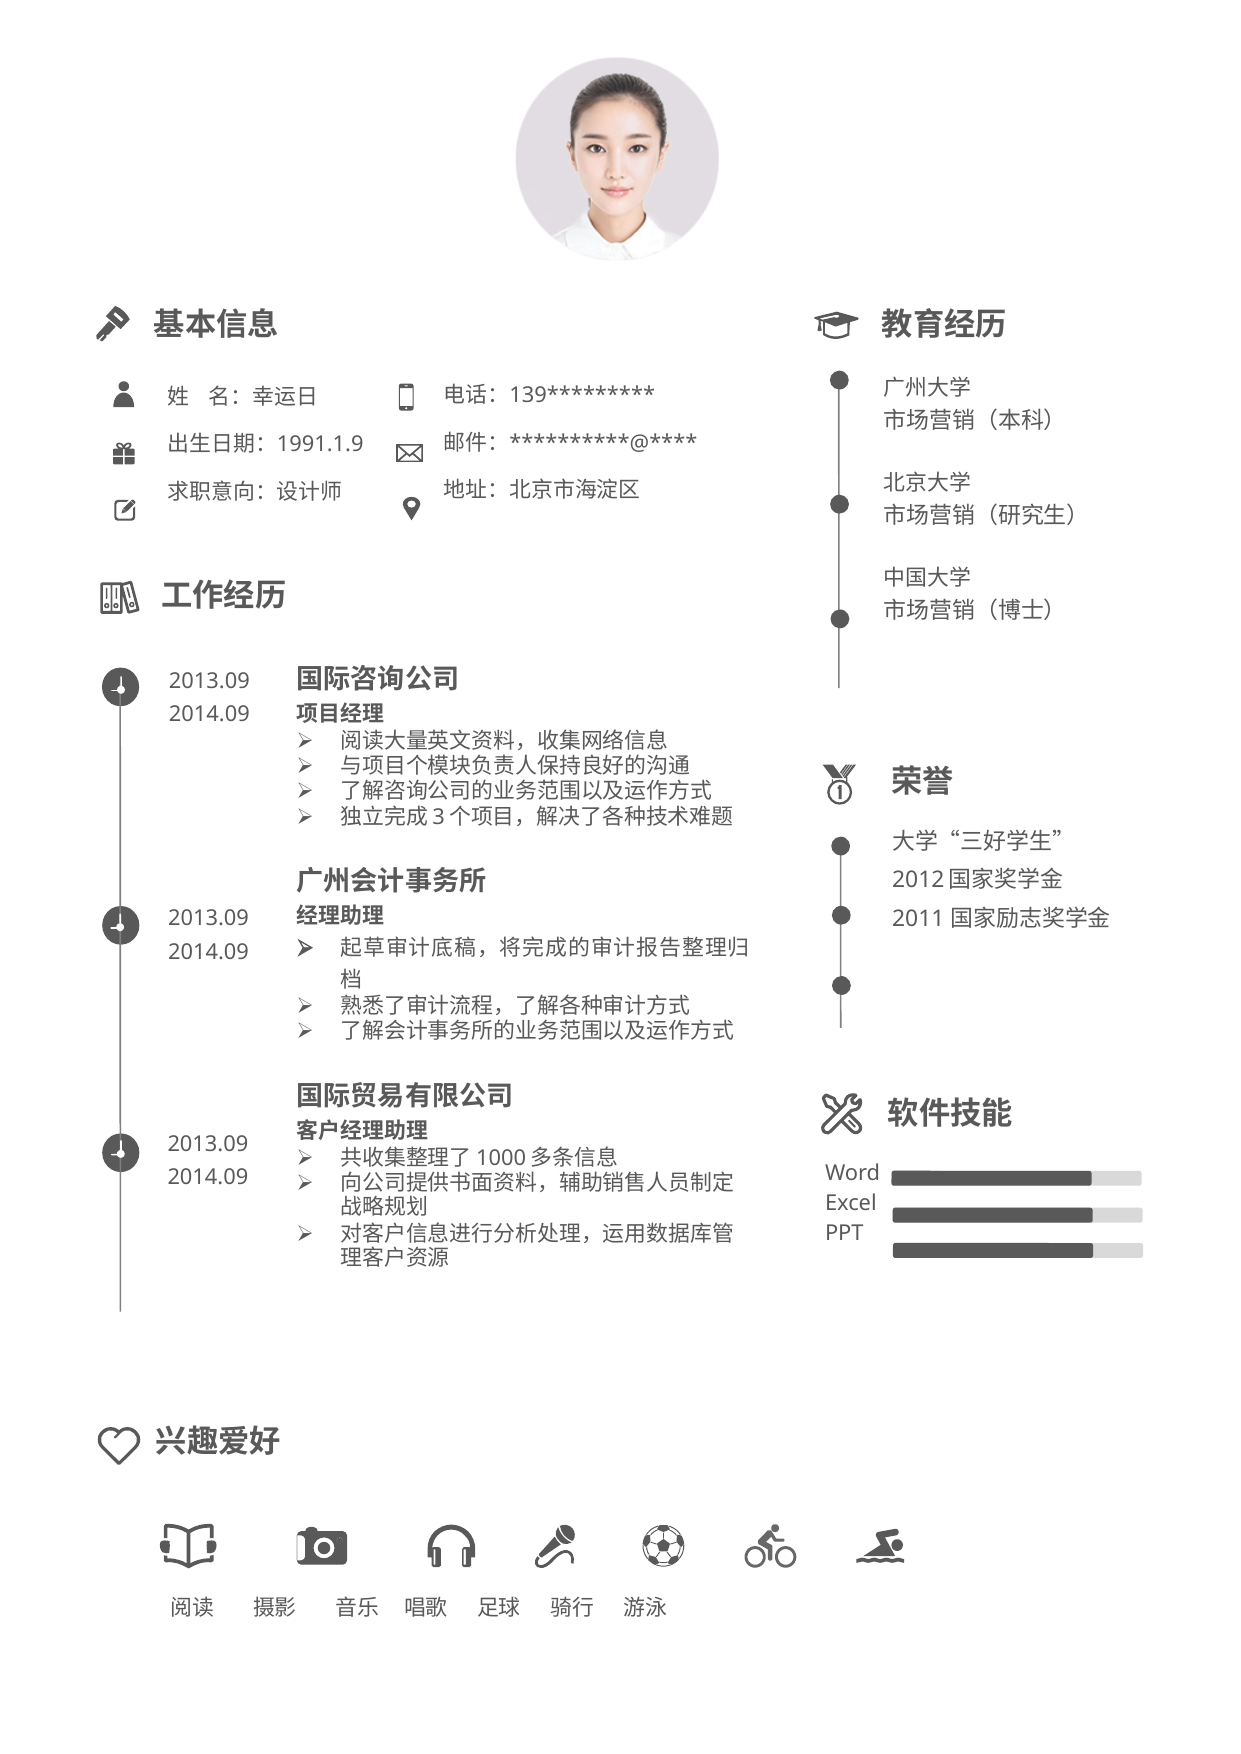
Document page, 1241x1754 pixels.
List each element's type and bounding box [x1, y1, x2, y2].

picture [508, 53, 728, 273]
